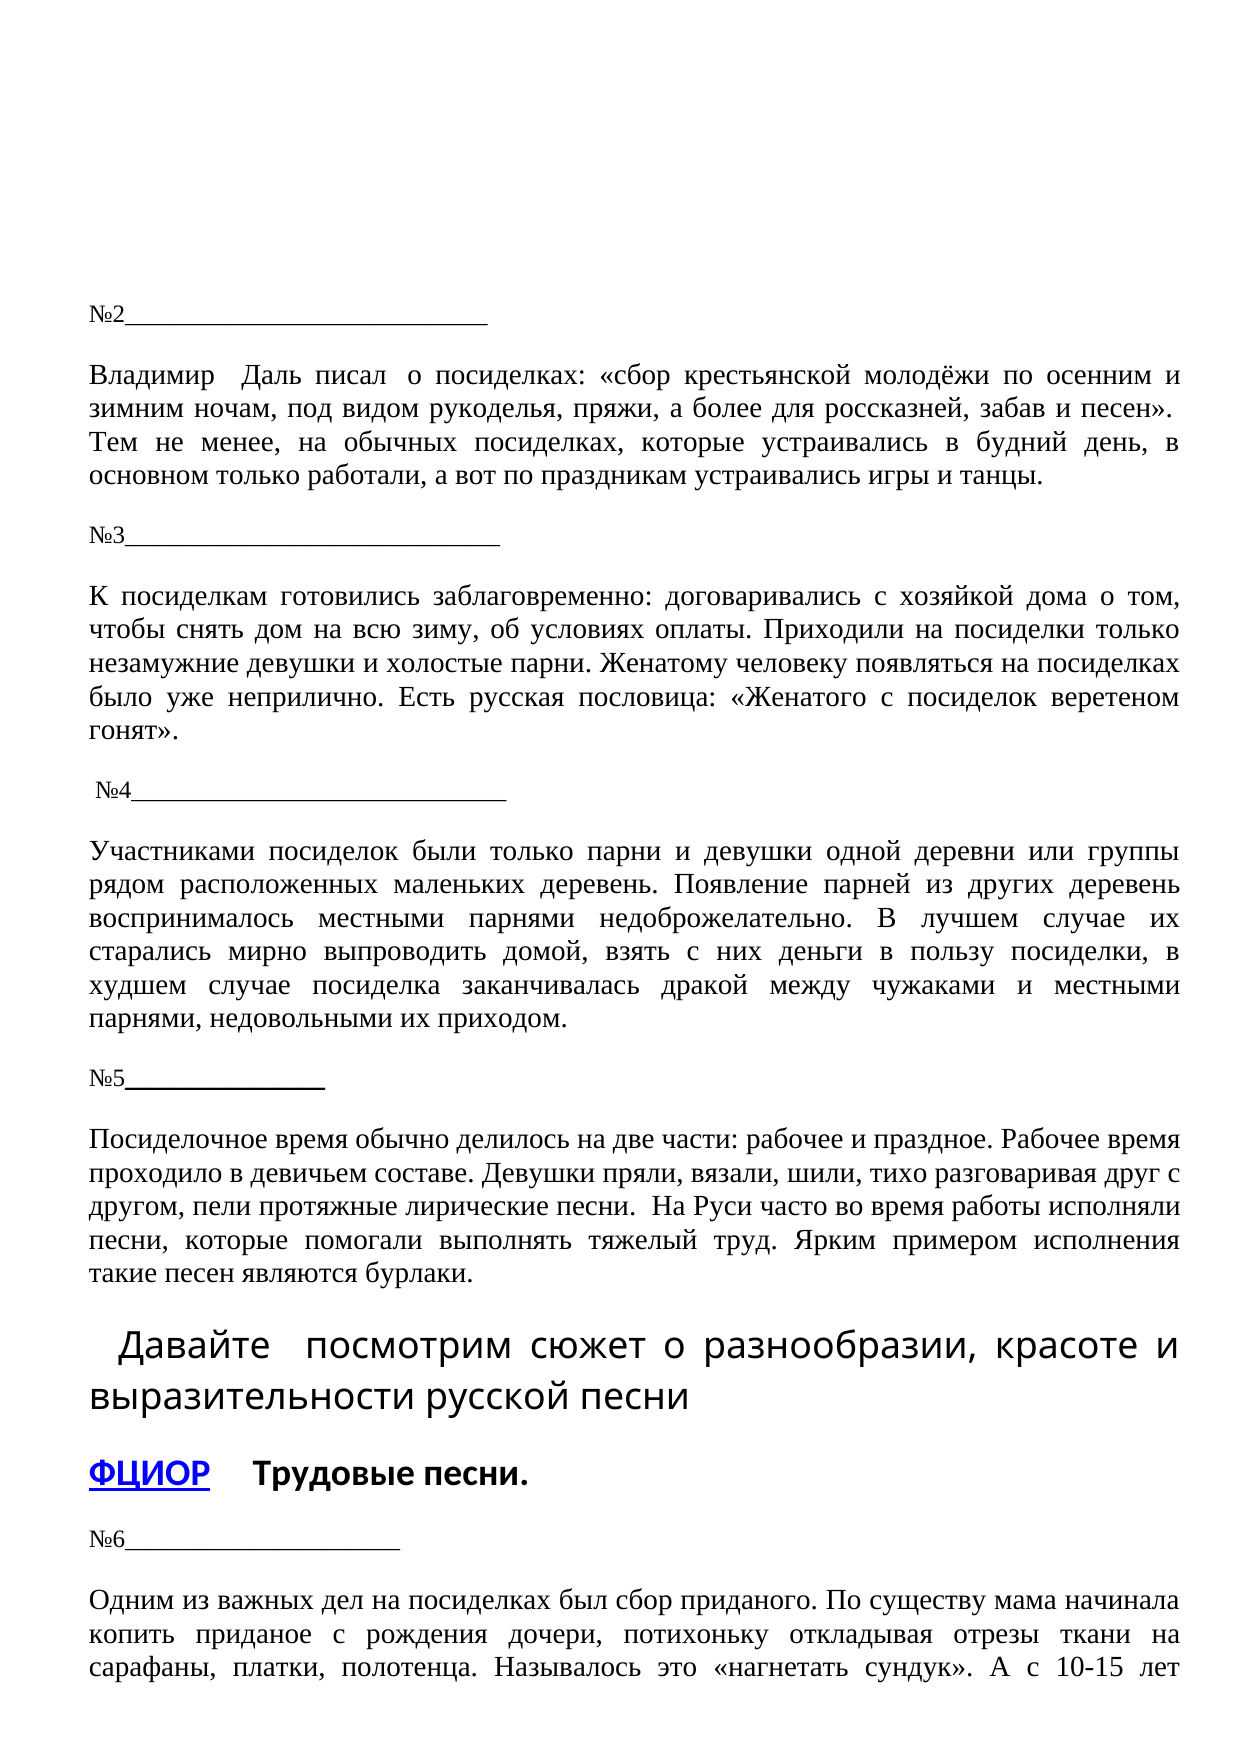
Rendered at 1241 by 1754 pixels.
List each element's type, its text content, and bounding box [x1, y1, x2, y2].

text Посиделочное время обычно делилось на две части: рабочее и праздное. Рабочее время проходило в девичьем составе. Девушки пряли, вязали, шили, тихо разговаривая друг с другом, пели протяжные лирические песни. На Руси часто во время работы исполняли песни, которые помогали выполнять тяжелый труд. Ярким примером исполнения такие песен являются бурлаки. [89, 1121, 1181, 1289]
text №2_____________________________ [89, 299, 1181, 328]
text №6______________________ [89, 1524, 1181, 1553]
text К посиделкам готовились заблаговременно: договаривались с хозяйкой дома о том, чтобы снять дом на всю зиму, об условиях оплаты. Приходили на посиделки только незамужние девушки и холостые парни. Женатому человеку появляться на посиделках было уже неприлично. Есть русская пословица: «Женатого с посиделок веретеном гонят». [89, 578, 1181, 746]
text ФЦИОР Трудовые песни. [89, 1449, 1181, 1495]
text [89, 1582, 1181, 1683]
text Давайте посмотрим сюжет о разнообразии, красоте и выразительности русской песни [89, 1318, 1181, 1420]
text №4______________________________ [89, 775, 1181, 804]
text Владимир Даль писал о посиделках: «сбор крестьянской молодёжи по осенним и зимним ночам, под видом рукоделья, пряжи, а более для россказней, забав и песен». Тем не менее, на обычных посиделках, которые устраивались в будний день, в основном только работали, а вот по праздникам устраивались игры и танцы. [89, 357, 1181, 491]
text №3______________________________ [89, 520, 1181, 549]
text Участниками посиделок были только парни и девушки одной деревни или группы рядом расположенных маленьких деревень. Появление парней из других деревень воспринималось местными парнями недоброжелательно. В лучшем случае их старались мирно выпроводить домой, взять с них деньги в пользу посиделки, в худшем случае посиделка заканчивалась дракой между чужаками и местными парнями, недовольными их приходом. [89, 833, 1181, 1034]
text №5________________ [89, 1063, 1181, 1092]
